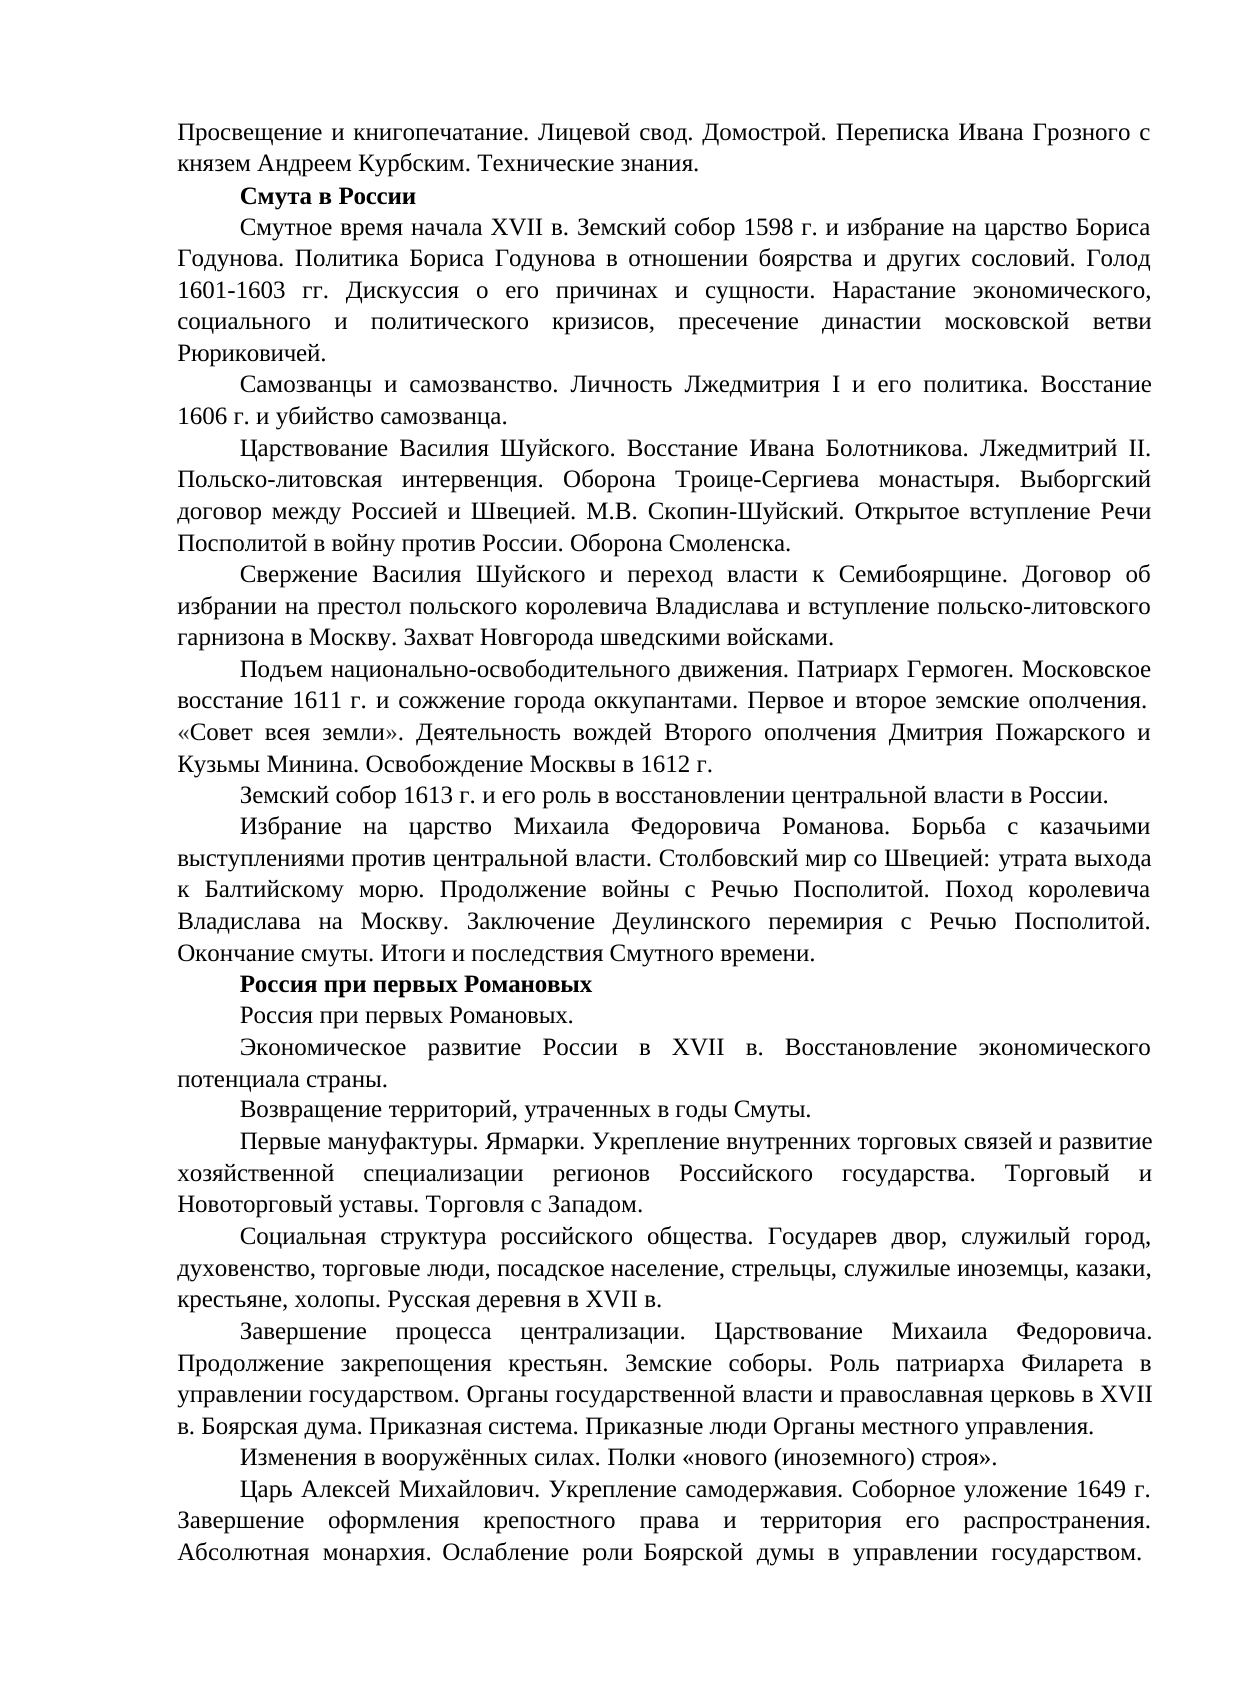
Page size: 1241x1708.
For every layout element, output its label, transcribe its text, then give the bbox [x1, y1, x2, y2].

text Завершение процесса централизации. Царствование Михаила Федоровича. Продолжение закрепощения крестьян. Земские соборы. Роль патриарха Филарета в управлении государством. Органы государственной власти и православная церковь в XVII в. Боярская дума. Приказная система. Приказные люди Органы местного управления. [177, 1316, 1153, 1439]
text Свержение Василия Шуйского и переход власти к Семибоярщине. Договор об избрании на престол польского королевича Владислава и вступление польско-литовского гарнизона в Москву. Захват Новгорода шведскими войсками. [177, 559, 1152, 651]
text Изменения в вооружённых силах. Полки «нового (иноземного) строя». [239, 1442, 1166, 1471]
text Смутное время начала XVII в. Земский собор 1598 г. и избрание на царство Бориса Годунова. Политика Бориса Годунова в отношении боярства и других сословий. Голод 1601-1603 гг. Дискуссия о его причинах и сущности. Нарастание экономического, социального и политического кризисов, пресечение династии московской ветви Рюриковичей. [177, 212, 1152, 367]
text Возвращение территорий, утраченных в годы Смуты. [239, 1095, 1166, 1124]
subtitle Россия при первых Романовых [239, 969, 1166, 998]
text Земский собор 1613 г. и его роль в восстановлении центральной власти в России. [239, 780, 1166, 809]
text Самозванцы и самозванство. Личность Лжедмитрия I и его политика. Восстание 1606 г. и убийство самозванца. [177, 369, 1152, 430]
text Первые мануфактуры. Ярмарки. Укрепление внутренних торговых связей и развитие хозяйственной специализации регионов Российского государства. Торговый и Новоторговый уставы. Торговля с Западом. [177, 1126, 1153, 1218]
text Социальная структура российского общества. Государев двор, служилый город, духовенство, торговые люди, посадское население, стрельцы, служилые иноземцы, казаки, крестьяне, холопы. Русская деревня в XVII в. [177, 1221, 1152, 1313]
text Подъем национально-освободительного движения. Патриарх Гермоген. Московское восстание 1611 г. и сожжение города оккупантами. Первое и второе земские ополчения. [177, 654, 1152, 714]
text Избрание на царство Михаила Федоровича Романова. Борьба с казачьими выступлениями против центральной власти. Столбовский мир со Швецией: утрата выхода к Балтийскому морю. Продолжение войны с Речью Посполитой. Поход королевича Владислава на Москву. Заключение Деулинского перемирия с Речью Посполитой. Окончание смуты. Итоги и последствия Смутного времени. [177, 811, 1152, 966]
text Царь Алексей Михайлович. Укрепление самодержавия. Соборное уложение 1649 г. Завершение оформления крепостного права и территория его распространения. Абсолютная монархия. Ослабление роли Боярской думы в управлении государством. [177, 1474, 1152, 1566]
subtitle Смута в России [239, 181, 1166, 209]
text Просвещение и книгопечатание. Лицевой свод. Домострой. Переписка Ивана Грозного с князем Андреем Курбским. Технические знания. [177, 117, 1152, 177]
text Царствование Василия Шуйского. Восстание Ивана Болотникова. Лжедмитрий II. Польско-литовская интервенция. Оборона Троице-Сергиева монастыря. Выборгский договор между Россией и Швецией. М.В. Скопин-Шуйский. Открытое вступление Речи Посполитой в войну против России. Оборона Смоленска. [177, 433, 1152, 556]
text «Совет всея земли». Деятельность вождей Второго ополчения Дмитрия Пожарского и Кузьмы Минина. Освобождение Москвы в 1612 г. [177, 717, 1152, 777]
text Экономическое развитие России в XVII в. Восстановление экономического потенциала страны. [177, 1032, 1152, 1092]
text Россия при первых Романовых. [239, 1001, 1166, 1029]
